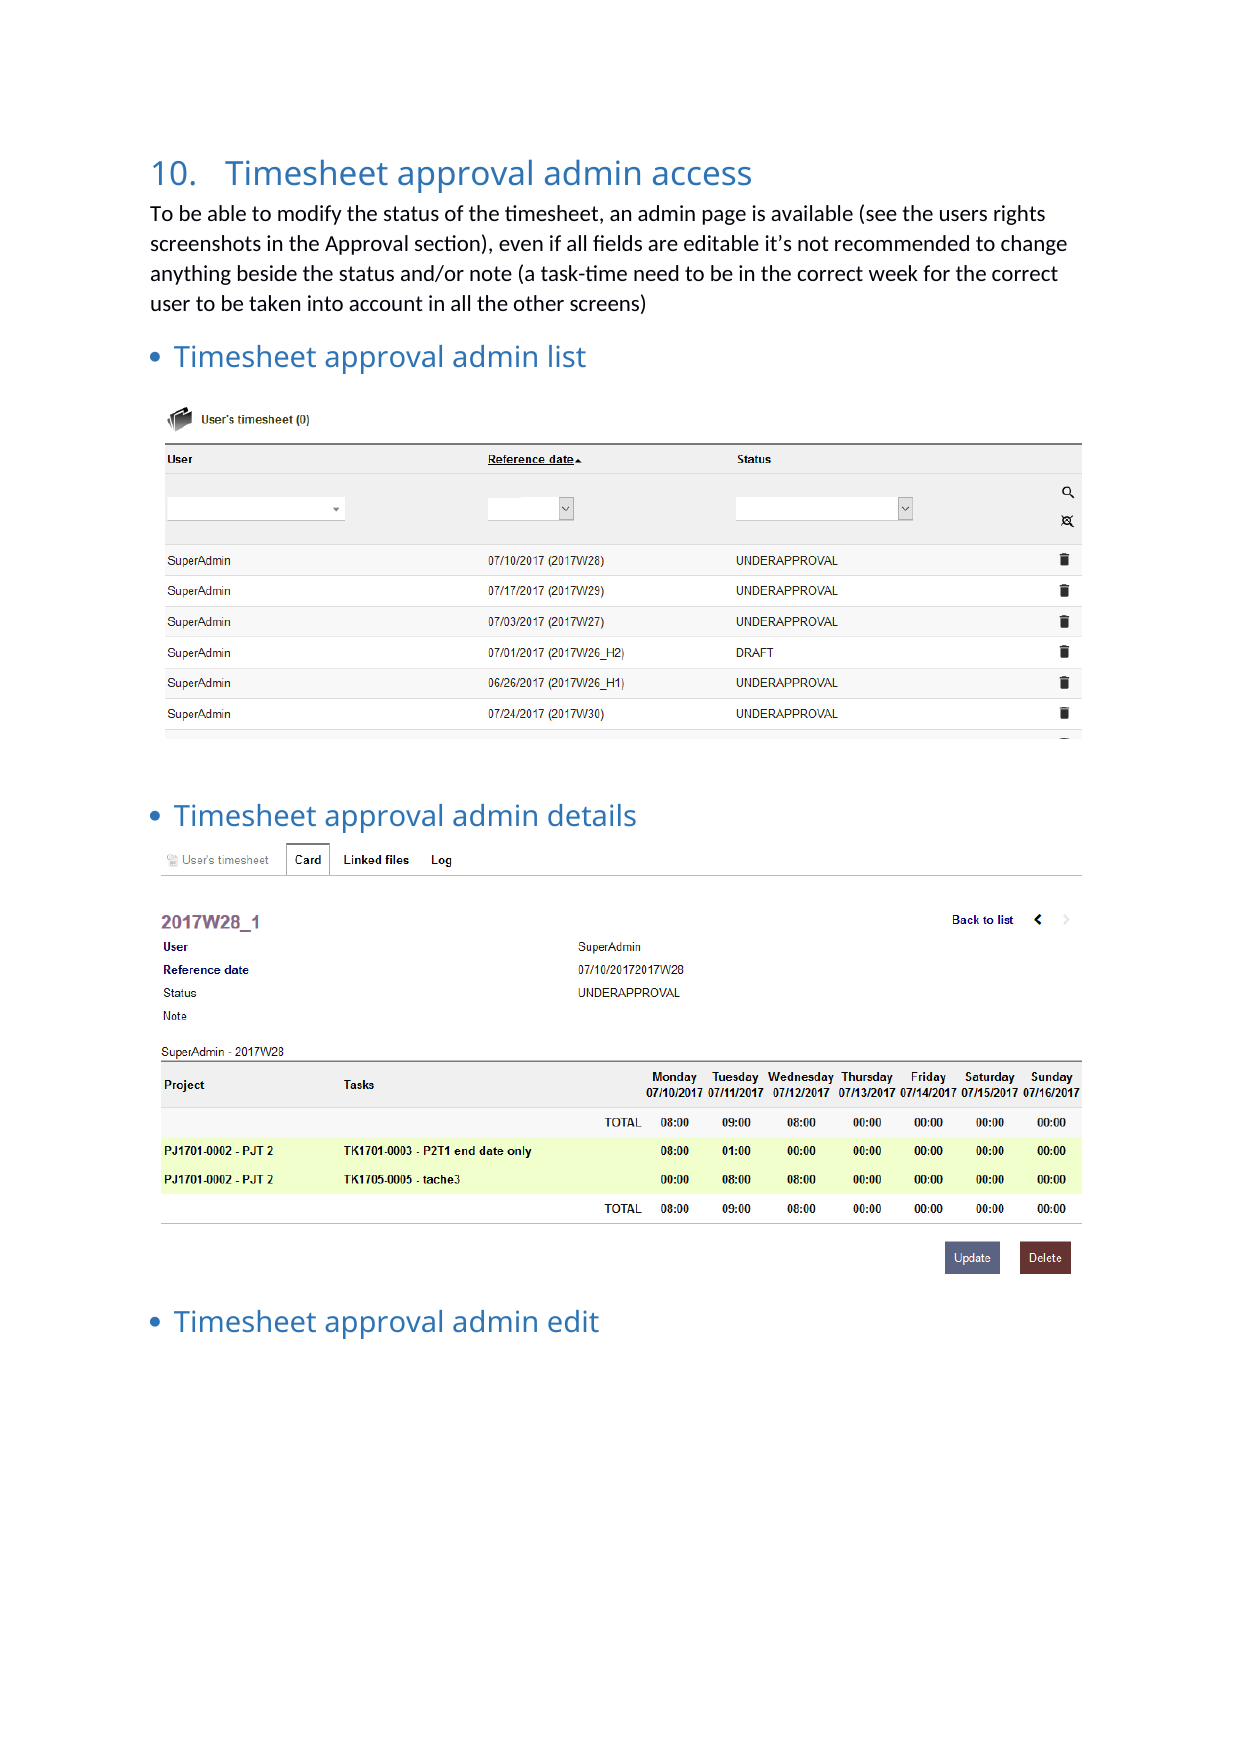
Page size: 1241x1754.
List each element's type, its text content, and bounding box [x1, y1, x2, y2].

subtitle Timesheet approval admin edit [150, 1291, 1090, 1341]
picture [144, 392, 1085, 739]
text To be able to modify the status of the timesheet, an admin page is available (see the users rights screenshots in the Approval section), even if all fields are editable it’s not recommended to change anything beside the status and/or note (a task-time need to be in the correct week for the correct user to be taken into account in all the other screens) [150, 199, 1090, 318]
subtitle Timesheet approval admin details [150, 796, 1090, 835]
subtitle Timesheet approval admin list [150, 336, 1090, 376]
picture [150, 838, 1091, 1291]
subtitle Timesheet approval admin access [150, 150, 1090, 195]
